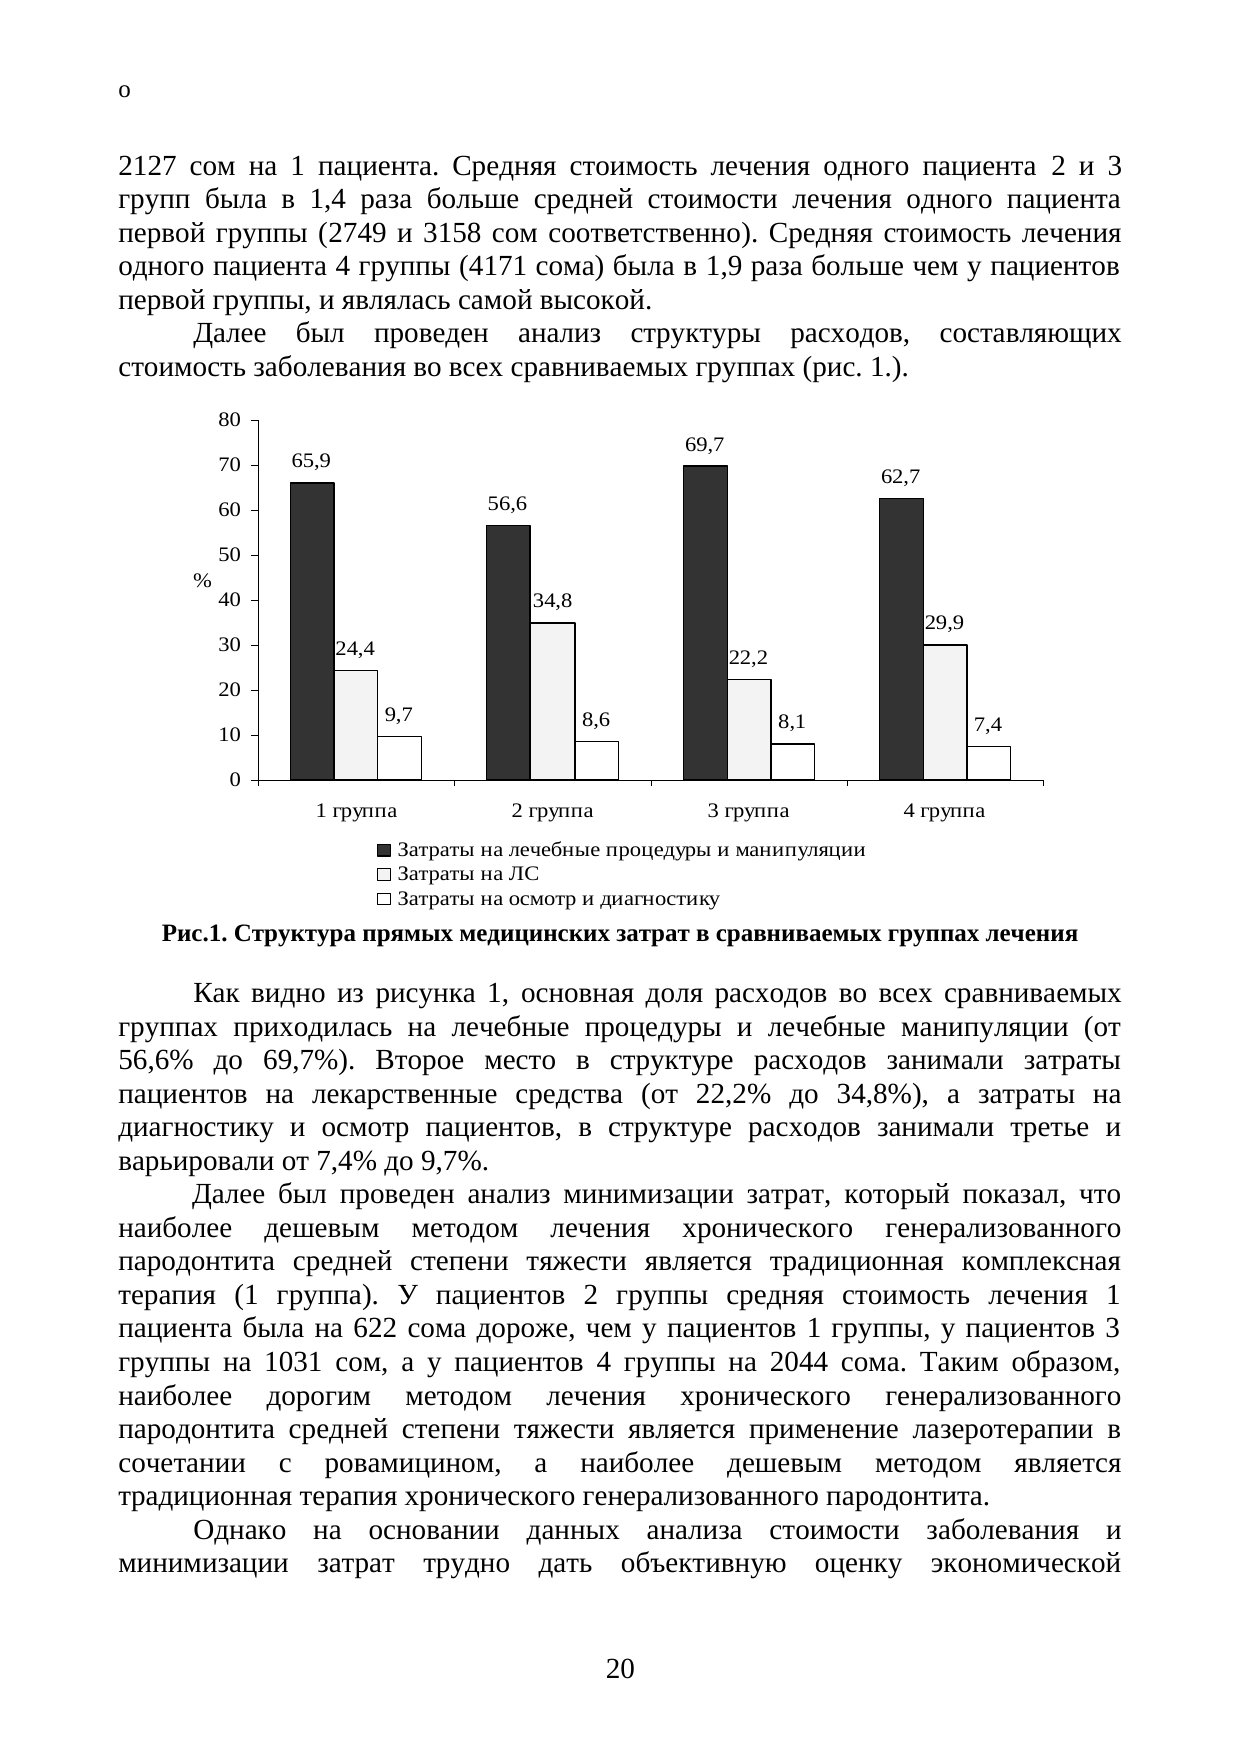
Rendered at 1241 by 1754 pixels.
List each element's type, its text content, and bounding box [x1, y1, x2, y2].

text Рис.1. Структура прямых медицинских затрат в сравниваемых группах лечения [118, 918, 1122, 946]
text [118, 1512, 1122, 1579]
text Как видно из рисунка 1, основная доля расходов во всех сравниваемых группах приходилась на лечебные процедуры и лечебные манипуляции (от 56,6% до 69,7%). Второе место в структуре расходов занимали затраты пациентов на лекарственные средства (от 22,2% до 34,8%), а затраты на диагностику и осмотр пациентов, в структуре расходов занимали третье и варьировали от 7,4% до 9,7%. [118, 975, 1122, 1176]
text Далее был проведен анализ минимизации затрат, который показал, что наиболее дешевым методом лечения хронического генерализованного пародонтита средней степени тяжести является традиционная комплексная терапия (1 группа). У пациентов 2 группы средняя стоимость лечения 1 пациента была на 622 сома дороже, чем у пациентов 1 группы, у пациентов 3 группы на 1031 сом, а у пациентов 4 группы на 2044 сома. Таким образом, наиболее дорогим методом лечения хронического генерализованного пародонтита средней степени тяжести является применение лазеротерапии в сочетании с ровамицином, а наиболее дешевым методом является традиционная терапия хронического генерализованного пародонтита. [118, 1176, 1122, 1512]
text Далее был проведен анализ структуры расходов, составляющих стоимость заболевания во всех сравниваемых группах (рис. 1.). [118, 315, 1122, 382]
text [118, 148, 1122, 315]
